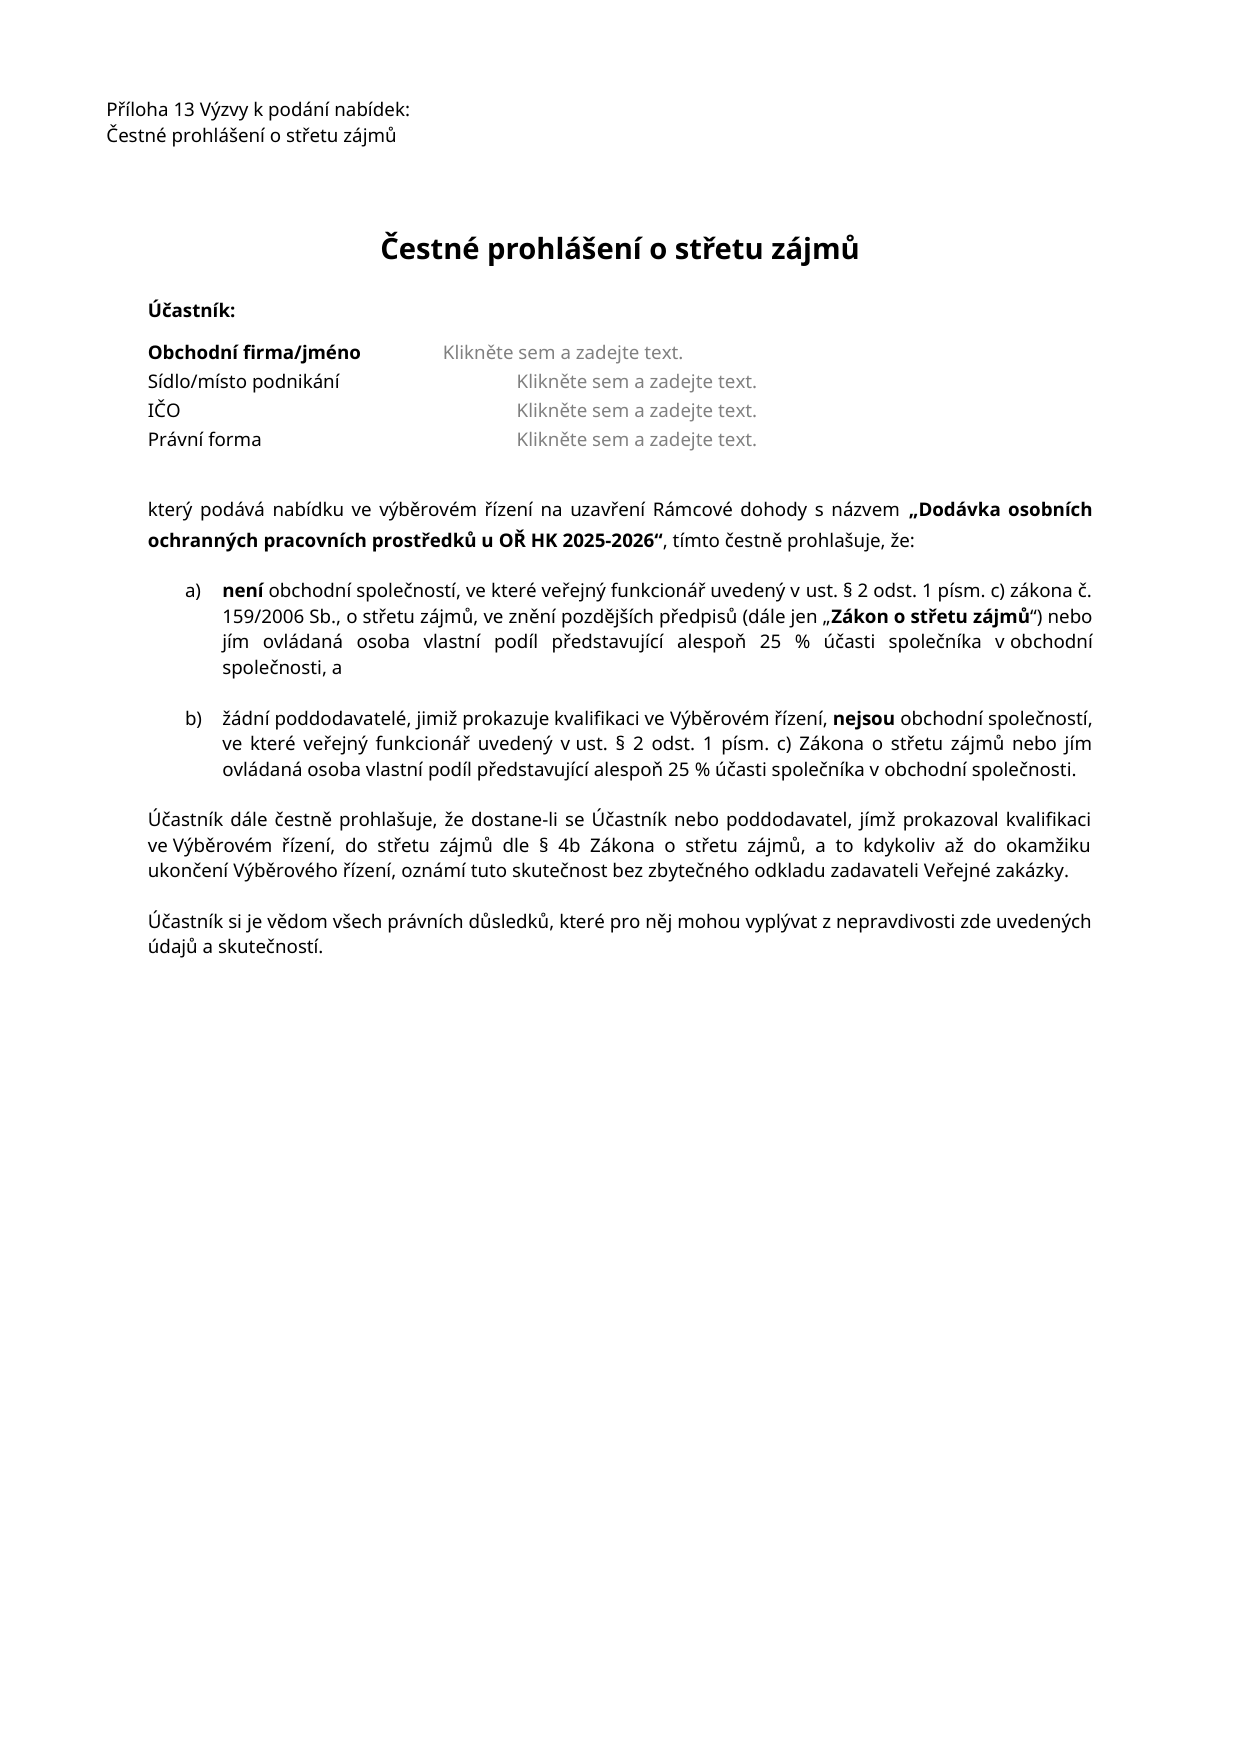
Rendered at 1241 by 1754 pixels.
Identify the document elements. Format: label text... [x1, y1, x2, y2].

text Obchodní firma/jméno [148, 336, 1093, 365]
title Čestné prohlášení o střetu zájmů [148, 228, 1093, 268]
list žádní poddodavatelé, jimiž prokazuje kvalifikaci ve Výběrovém řízení, nejsou obchodní společností, ve které veřejný funkcionář uvedený v ust. § 2 odst. 1 písm. c) Zákona o střetu zájmů nebo jím ovládaná osoba vlastní podíl představující alespoň 25 % účasti společníka v obchodní společnosti. [185, 705, 1093, 781]
text IČO [148, 394, 1093, 423]
text Sídlo/místo podnikání [148, 365, 1093, 394]
list není obchodní společností, ve které veřejný funkcionář uvedený v ust. § 2 odst. 1 písm. c) zákona č. 159/2006 Sb., o střetu zájmů, ve znění pozdějších předpisů (dále jen „Zákon o střetu zájmů“) nebo jím ovládaná osoba vlastní podíl představující alespoň 25 % účasti společníka v obchodní společnosti, a [185, 578, 1093, 680]
text Účastník dále čestně prohlašuje, že dostane-li se Účastník nebo poddodavatel, jímž prokazoval kvalifikaci ve Výběrovém řízení, do střetu zájmů dle § 4b Zákona o střetu zájmů, a to kdykoliv až do okamžiku ukončení Výběrového řízení, oznámí tuto skutečnost bez zbytečného odkladu zadavateli Veřejné zakázky. [148, 806, 1093, 883]
text Účastník si je vědom všech právních důsledků, které pro něj mohou vyplývat z nepravdivosti zde uvedených údajů a skutečností. [148, 908, 1093, 959]
text Právní forma [148, 423, 1093, 452]
text který podává nabídku ve výběrovém řízení na uzavření Rámcové dohody s názvem „Dodávka osobních ochranných pracovních prostředků u OŘ HK 2025-2026“, tímto čestně prohlašuje, že: [148, 490, 1093, 553]
text Účastník: [148, 293, 1093, 324]
